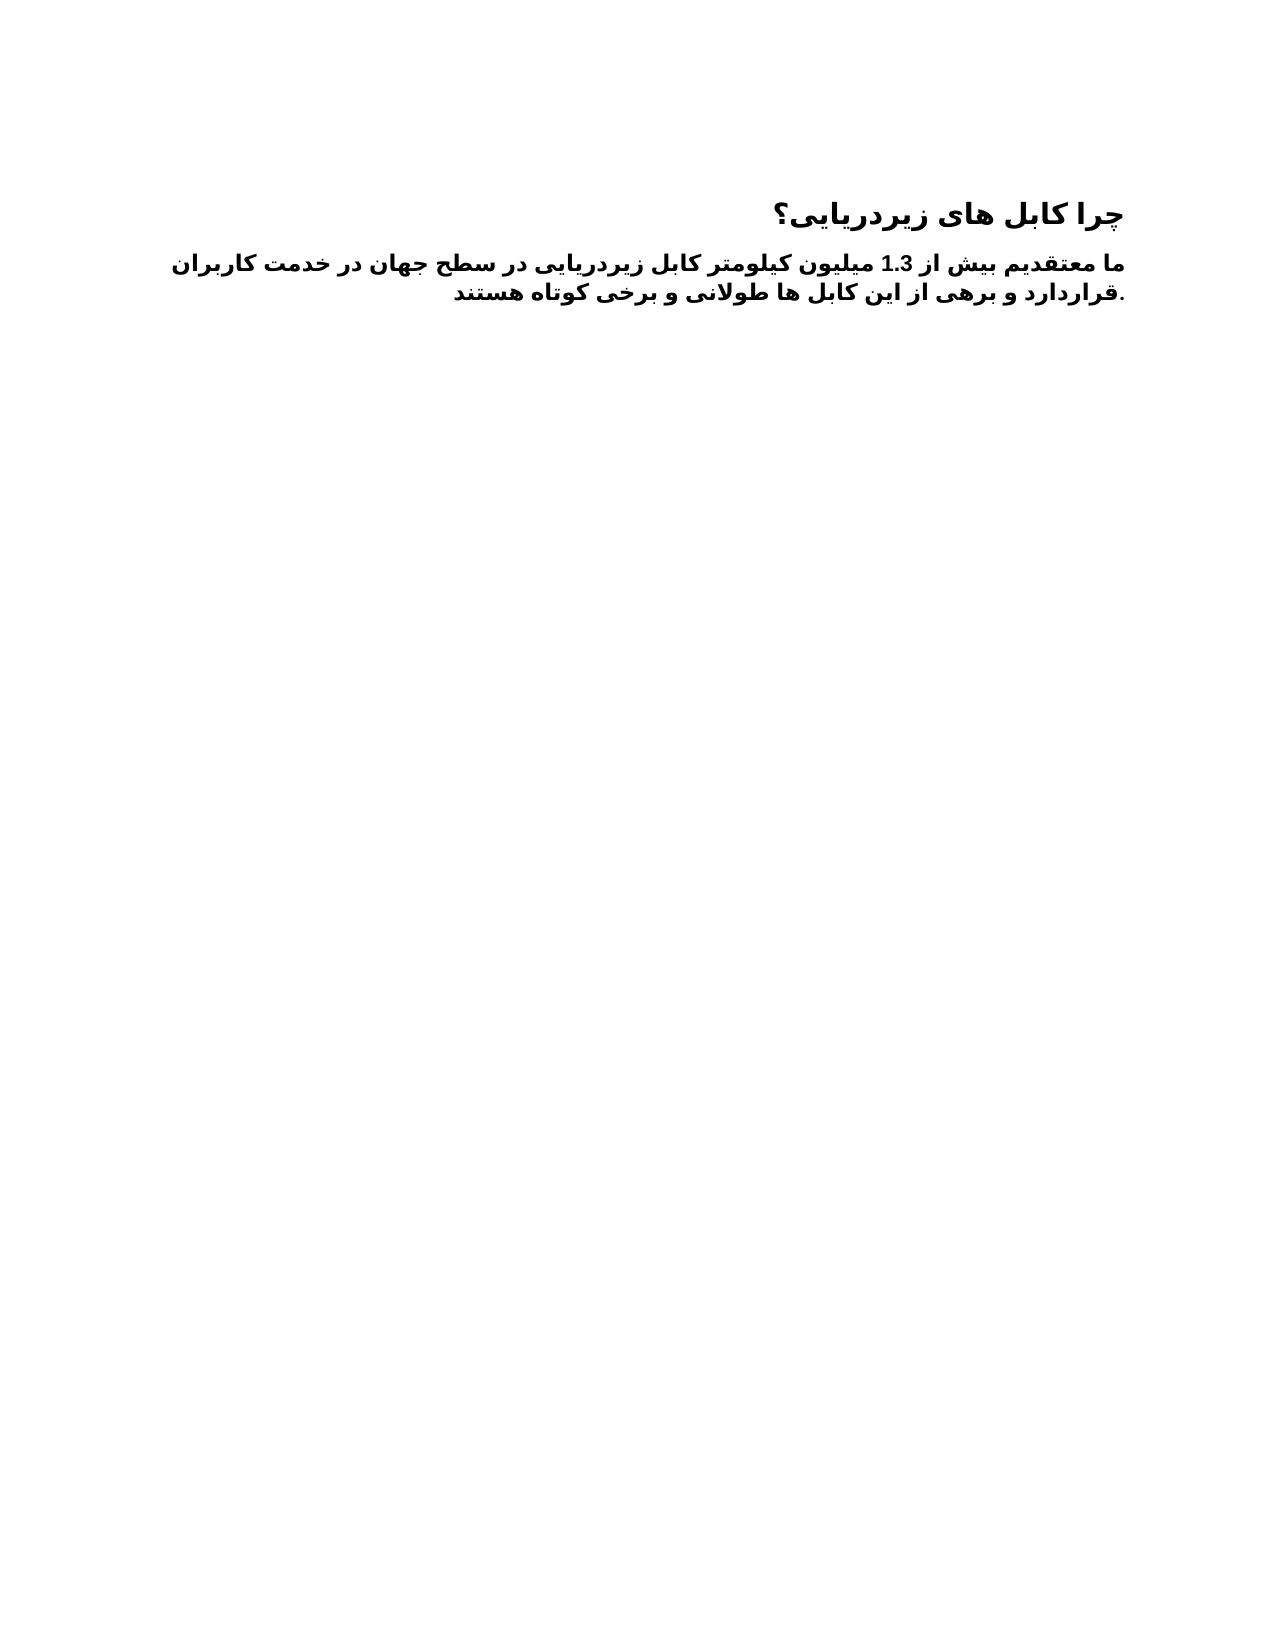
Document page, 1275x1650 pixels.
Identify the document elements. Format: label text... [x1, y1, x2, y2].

text چرا کابل های زیردریایی؟ [150, 197, 1125, 230]
text ما معتقدیم بیش از 1.3 میلیون کیلومتر کابل زیردریایی در سطح جهان در خدمت کاربران قراردارد و برهی از این کابل ها طولانی و برخی کوتاه هستند. [150, 250, 1125, 306]
